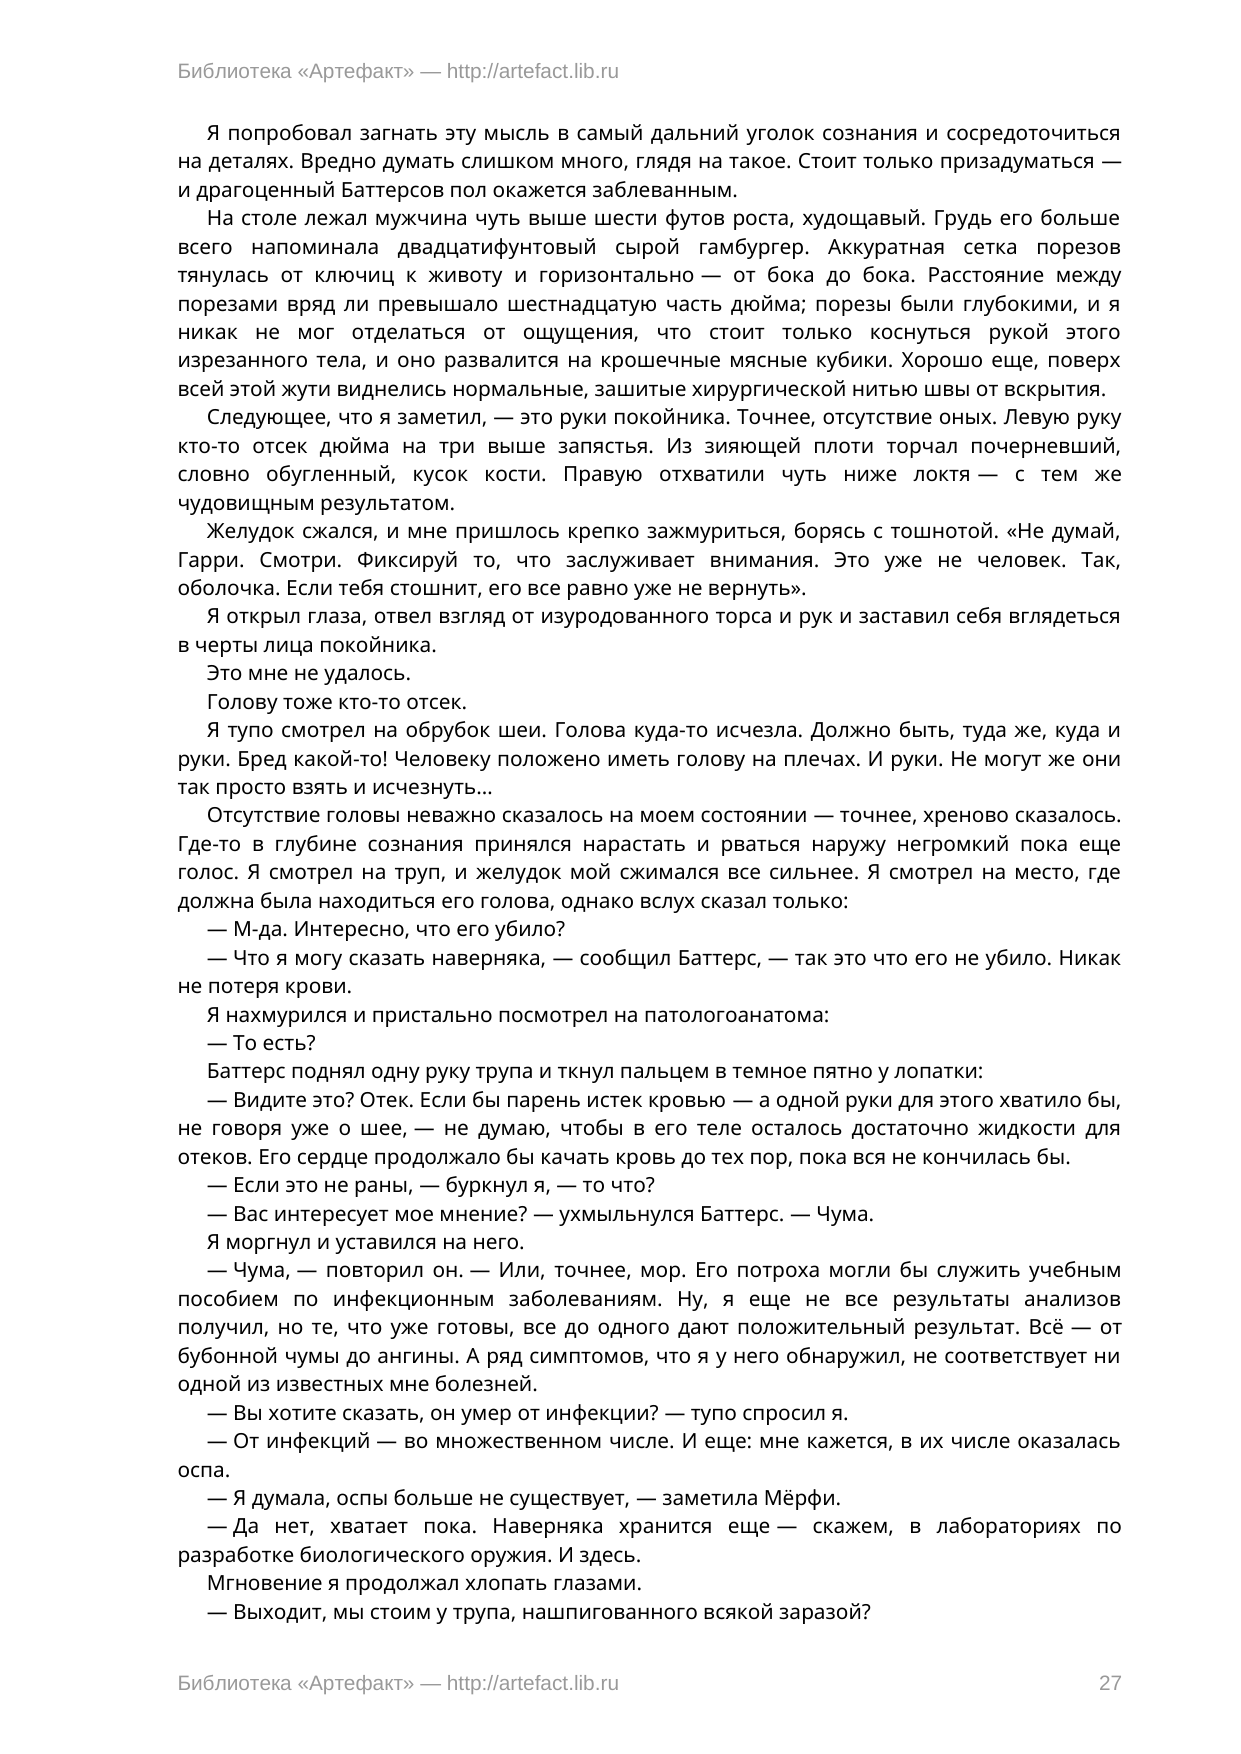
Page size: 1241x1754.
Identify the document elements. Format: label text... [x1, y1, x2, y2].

text — Вы хотите сказать, он умер от инфекции? — тупо спросил я. [177, 1398, 1122, 1426]
text Следующее, что я заметил, — это руки покойника. Точнее, отсутствие оных. Левую руку кто-то отсек дюйма на три выше запястья. Из зияющей плоти торчал почерневший, словно обугленный, кусок кости. Правую отхватили чуть ниже локтя — с тем же чудовищным результатом. [177, 402, 1122, 516]
text — Вас интересует мое мнение? — ухмыльнулся Баттерс. — Чума. [177, 1199, 1122, 1227]
text — Видите это? Отек. Если бы парень истек кровью — а одной руки для этого хватило бы, не говоря уже о шее, — не думаю, чтобы в его теле осталось достаточно жидкости для отеков. Его сердце продолжало бы качать кровь до тех пор, пока вся не кончилась бы. [177, 1085, 1122, 1170]
text Я тупо смотрел на обрубок шеи. Голова куда-то исчезла. Должно быть, туда же, куда и руки. Бред какой-то! Человеку положено иметь голову на плечах. И руки. Не могут же они так просто взять и исчезнуть… [177, 715, 1122, 801]
text — Чума, — повторил он. — Или, точнее, мор. Его потроха могли бы служить учебным пособием по инфекционным заболеваниям. Ну, я еще не все результаты анализов получил, но те, что уже готовы, все до одного дают положительный результат. Всё — от бубонной чумы до ангины. А ряд симптомов, что я у него обнаружил, не соответствует ни одной из известных мне болезней. [177, 1256, 1122, 1398]
text Желудок сжался, и мне пришлось крепко зажмуриться, борясь с тошнотой. «Не думай, Гарри. Смотри. Фиксируй то, что заслуживает внимания. Это уже не человек. Так, оболочка. Если тебя стошнит, его все равно уже не вернуть». [177, 516, 1122, 602]
text Я попробовал загнать эту мысль в самый дальний уголок сознания и сосредоточиться на деталях. Вредно думать слишком много, глядя на такое. Стоит только призадуматься — и драгоценный Баттерсов пол окажется заблеванным. [177, 118, 1122, 203]
text Отсутствие головы неважно сказалось на моем состоянии — точнее, хреново сказалось. Где-то в глубине сознания принялся нарастать и рваться наружу негромкий пока еще голос. Я смотрел на труп, и желудок мой сжимался все сильнее. Я смотрел на место, где должна была находиться его голова, однако вслух сказал только: [177, 801, 1122, 914]
text Я нахмурился и пристально посмотрел на патологоанатома: [177, 1000, 1122, 1028]
text — М-да. Интересно, что его убило? [177, 914, 1122, 943]
text — Да нет, хватает пока. Наверняка хранится еще — скажем, в лабораториях по разработке биологического оружия. И здесь. [177, 1512, 1122, 1568]
text Я моргнул и уставился на него. [177, 1227, 1122, 1256]
text Баттерс поднял одну руку трупа и ткнул пальцем в темное пятно у лопатки: [177, 1057, 1122, 1085]
text — Я думала, оспы больше не существует, — заметила Мёрфи. [177, 1483, 1122, 1512]
text На столе лежал мужчина чуть выше шести футов роста, худощавый. Грудь его больше всего напоминала двадцатифунтовый сырой гамбургер. Аккуратная сетка порезов тянулась от ключиц к животу и горизонтально — от бока до бока. Расстояние между порезами вряд ли превышало шестнадцатую часть дюйма; порезы были глубокими, и я никак не мог отделаться от ощущения, что стоит только коснуться рукой этого изрезанного тела, и оно развалится на крошечные мясные кубики. Хорошо еще, поверх всей этой жути виднелись нормальные, зашитые хирургической нитью швы от вскрытия. [177, 203, 1122, 402]
text Я открыл глаза, отвел взгляд от изуродованного торса и рук и заставил себя вглядеться в черты лица покойника. [177, 602, 1122, 658]
text — Если это не раны, — буркнул я, — то что? [177, 1170, 1122, 1199]
text Голову тоже кто-то отсек. [177, 687, 1122, 715]
text Это мне не удалось. [177, 658, 1122, 687]
text — Что я могу сказать наверняка, — сообщил Баттерс, — так это что его не убило. Никак не потеря крови. [177, 943, 1122, 1000]
text Мгновение я продолжал хлопать глазами. [177, 1568, 1122, 1597]
text — От инфекций — во множественном числе. И еще: мне кажется, в их числе оказалась оспа. [177, 1426, 1122, 1483]
text — Выходит, мы стоим у трупа, нашпигованного всякой заразой? [177, 1597, 1122, 1625]
text — То есть? [177, 1028, 1122, 1057]
